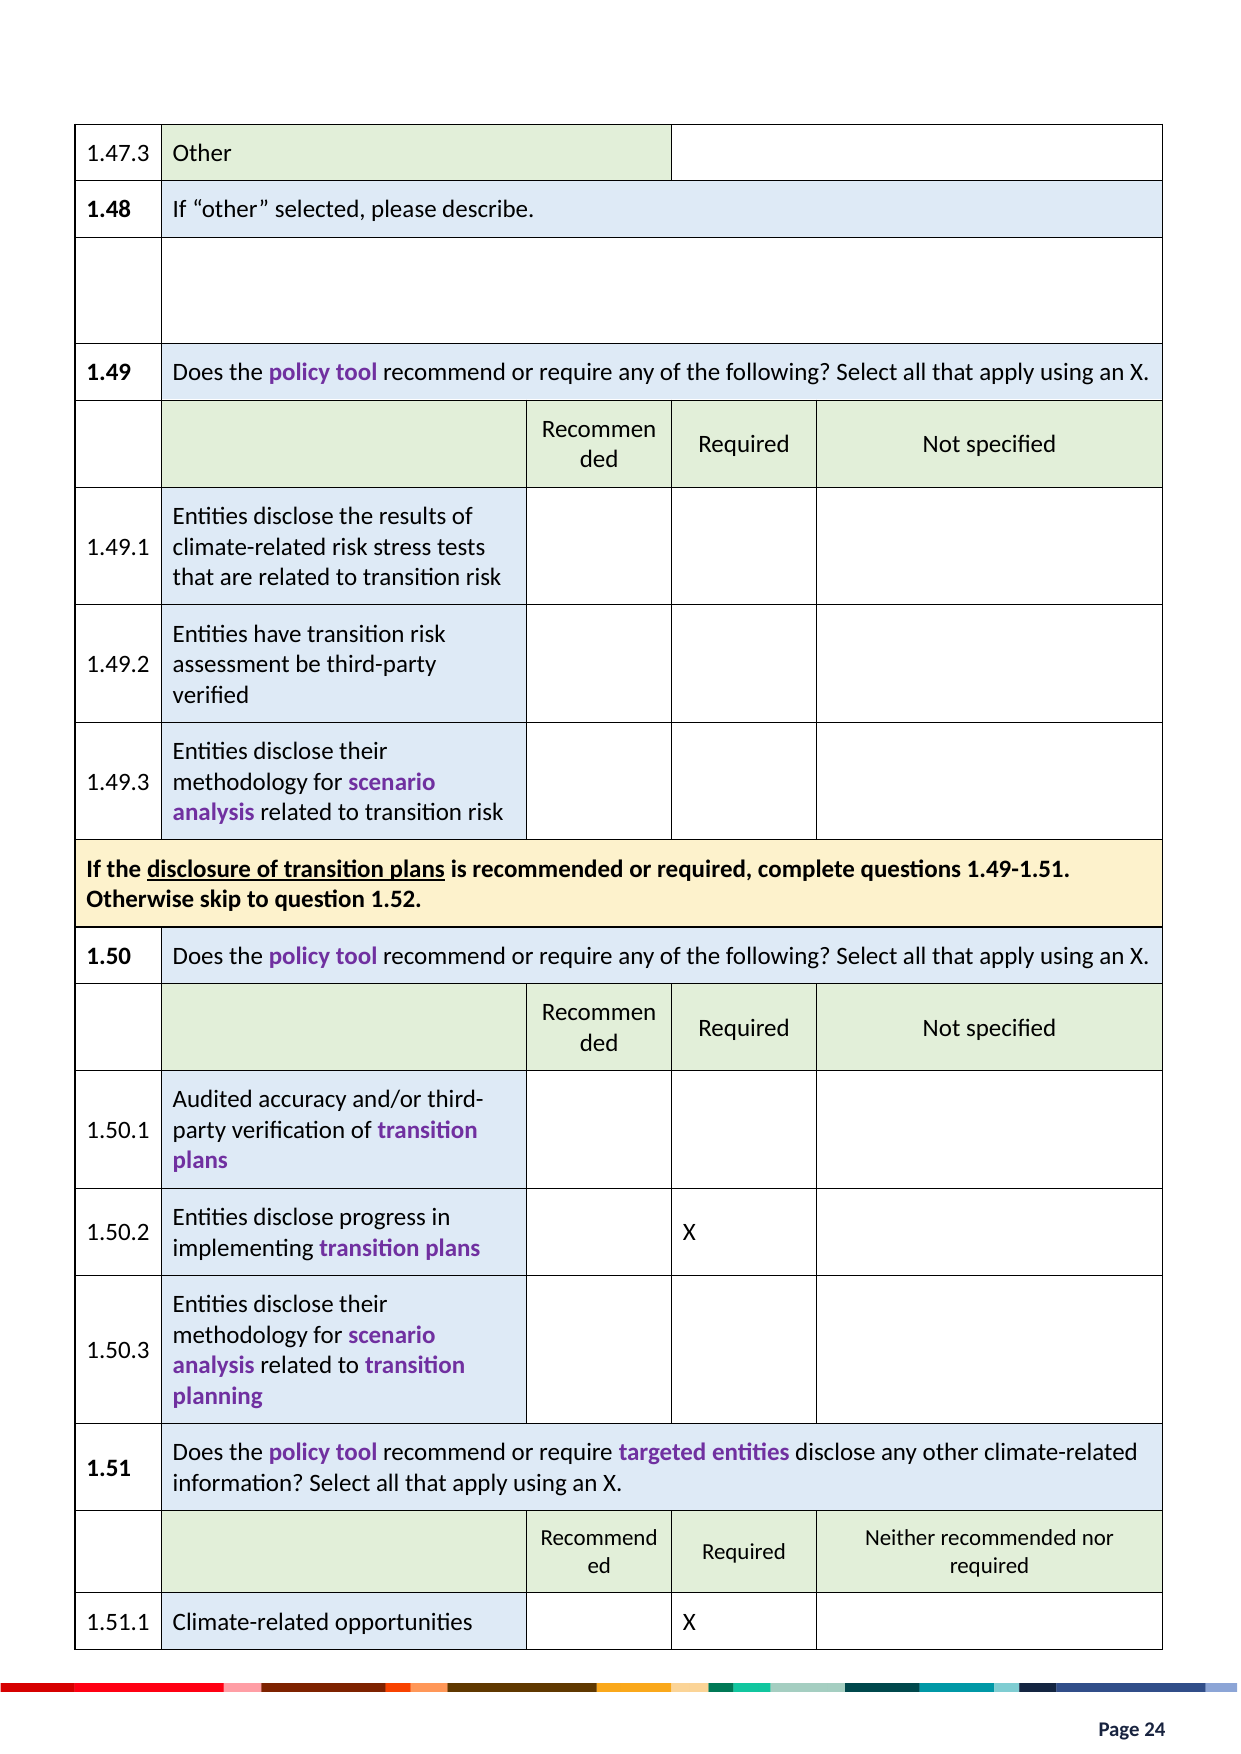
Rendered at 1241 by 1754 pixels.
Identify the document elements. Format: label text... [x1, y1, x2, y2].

table_cell [817, 1593, 1162, 1649]
table_cell Not specified [817, 984, 1162, 1070]
table_cell Entities disclose the results of climate-related risk stress tests that are related to transition risk [162, 488, 526, 604]
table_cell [162, 1593, 526, 1649]
table_cell [76, 238, 161, 343]
table_cell Required [672, 1511, 816, 1592]
table_cell [76, 1511, 161, 1592]
table_cell If the disclosure of transition plans is recommended or required, complete questions 1.49-1.51. Otherwise skip to question 1.52. [76, 840, 1162, 926]
table_cell Neither recommended nor required [817, 1511, 1162, 1592]
table_cell [527, 1189, 671, 1275]
table_cell Does the policy tool recommend or require targeted entities disclose any other climate-related information? Select all that apply using an X. [162, 1424, 1162, 1510]
table_cell [817, 488, 1162, 604]
table_cell Does the policy tool recommend or require any of the following? Select all that apply using an X. [162, 928, 1162, 983]
table_cell [76, 401, 161, 487]
table_cell [817, 1189, 1162, 1275]
table_cell 1.50 [76, 928, 161, 983]
table_cell If “other” selected, please describe. [162, 181, 1162, 237]
table_cell [527, 723, 671, 839]
table_cell Entities disclose progress in implementing transition plans [162, 1189, 526, 1275]
table_cell 1.49.1 [76, 488, 161, 604]
table_cell [527, 1276, 671, 1423]
table_cell [527, 1593, 671, 1649]
table_cell [162, 984, 526, 1070]
table_cell Entities disclose their methodology for scenario analysis related to transition risk [162, 723, 526, 839]
table_cell Required [672, 401, 816, 487]
table_cell 1.47.3 [76, 125, 161, 180]
table_cell [672, 1276, 816, 1423]
table_cell Not specified [817, 401, 1162, 487]
table_cell 1.51.1 [76, 1593, 161, 1649]
table_cell [162, 238, 1162, 343]
table_cell X [672, 1189, 816, 1275]
table_cell Entities disclose their methodology for scenario analysis related to transition planning [162, 1276, 526, 1423]
table_cell [527, 605, 671, 722]
table_cell Audited accuracy and/or third-party verification of transition plans [162, 1071, 526, 1188]
table_cell [672, 605, 816, 722]
table_cell [817, 1276, 1162, 1423]
table_cell [162, 401, 526, 487]
table_cell Does the policy tool recommend or require any of the following? Select all that apply using an X. [162, 344, 1162, 399]
table_cell [162, 1511, 526, 1592]
table_cell Other [162, 125, 671, 180]
table_cell [527, 488, 671, 604]
table_cell 1.49.2 [76, 605, 161, 722]
table_cell [817, 1071, 1162, 1188]
table_cell [76, 984, 161, 1070]
table_cell [527, 1071, 671, 1188]
table_cell 1.51 [76, 1424, 161, 1510]
table_cell Recommended [527, 401, 671, 487]
picture [0, 1683, 1236, 1692]
table_cell 1.49.3 [76, 723, 161, 839]
table_cell 1.50.2 [76, 1189, 161, 1275]
table_cell [817, 723, 1162, 839]
table_cell [672, 723, 816, 839]
table_cell Recommended [527, 984, 671, 1070]
table_cell X [672, 1593, 816, 1649]
table_cell [817, 605, 1162, 722]
table_cell [672, 488, 816, 604]
table_cell [672, 125, 1162, 180]
table_cell 1.49 [76, 344, 161, 399]
table_cell 1.50.3 [76, 1276, 161, 1423]
table_cell [672, 1071, 816, 1188]
table_cell Entities have transition risk assessment be third-party verified [162, 605, 526, 722]
table_cell Recommended [527, 1511, 671, 1592]
table_cell Required [672, 984, 816, 1070]
table_cell 1.50.1 [76, 1071, 161, 1188]
table_cell 1.48 [76, 181, 161, 237]
